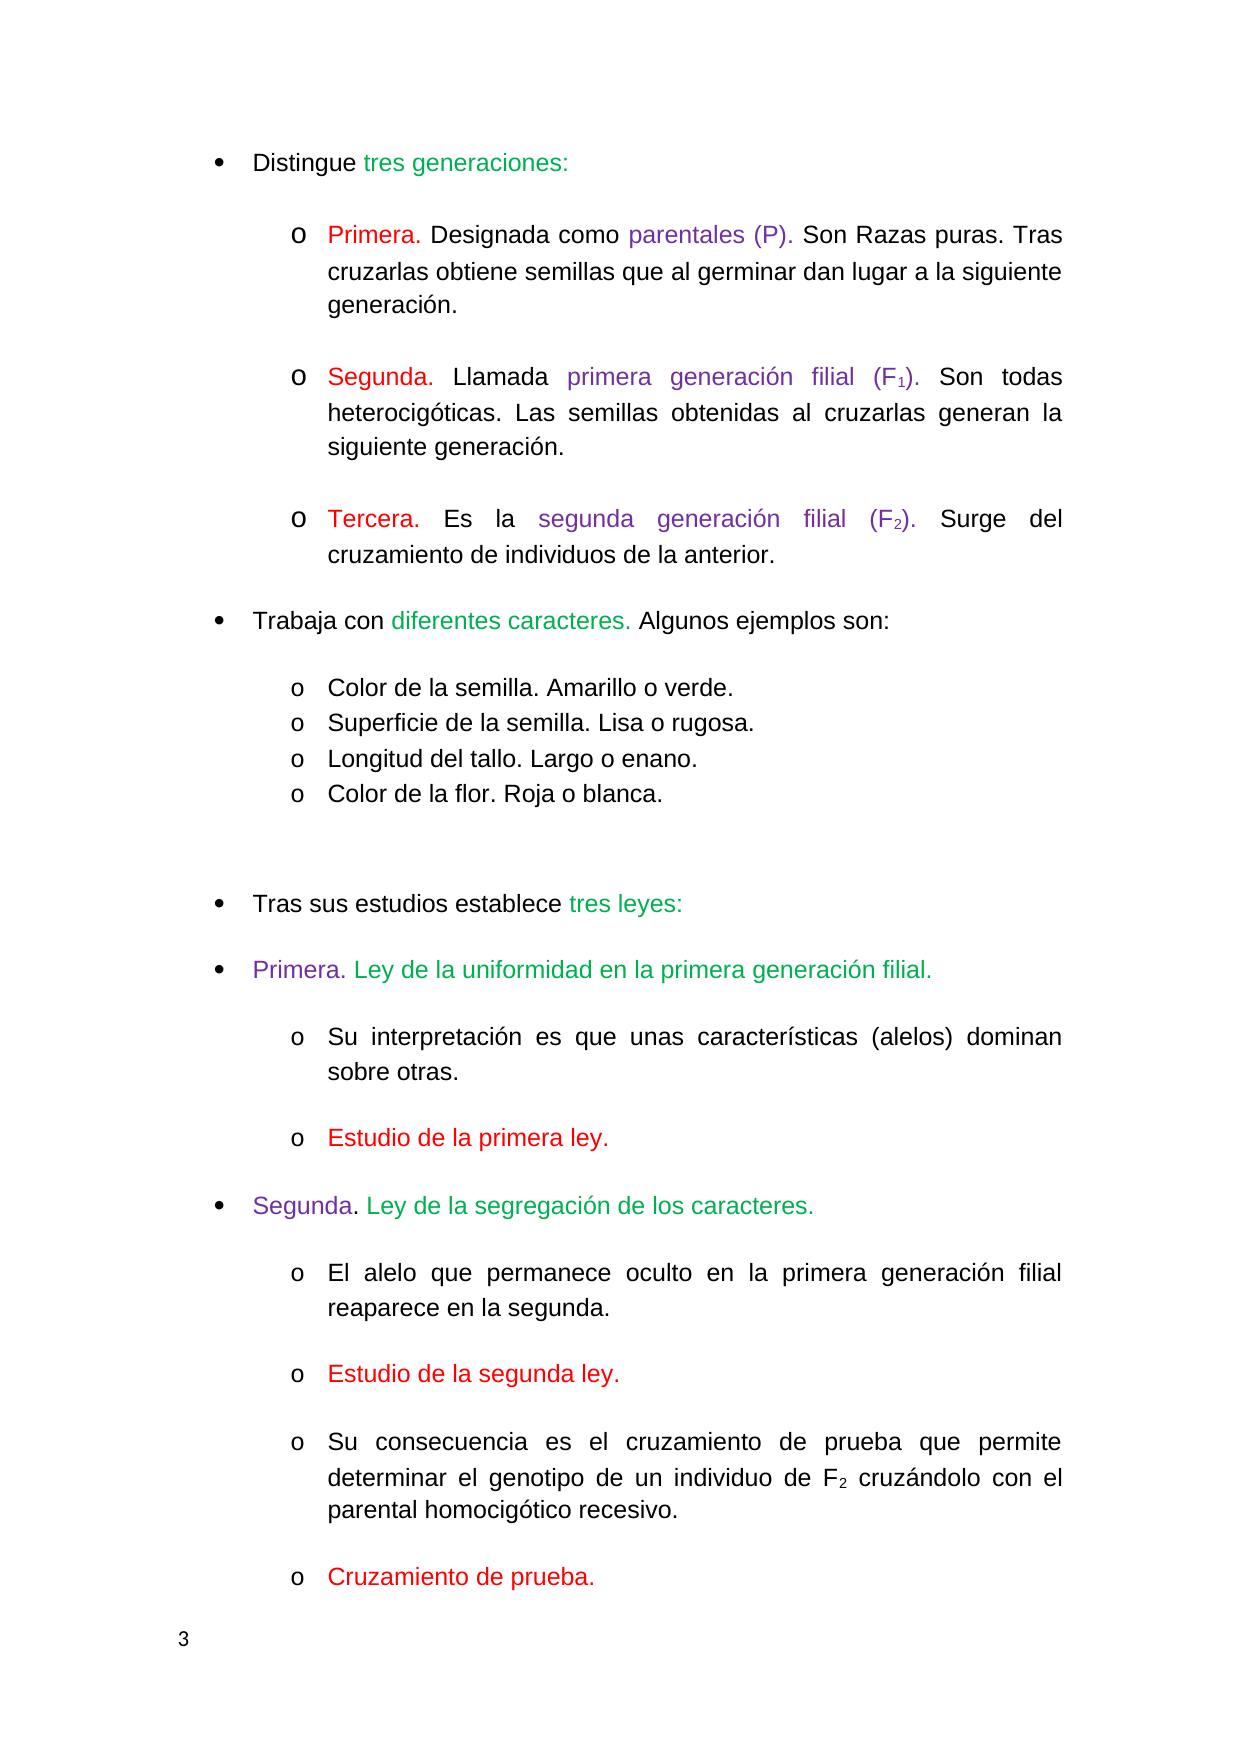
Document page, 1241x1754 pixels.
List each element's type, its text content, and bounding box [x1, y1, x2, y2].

list Superficie de la semilla. Lisa o rugosa. [290, 708, 1063, 739]
list Tras sus estudios establece tres leyes: [215, 889, 1063, 918]
list Trabaja con diferentes caracteres. Algunos ejemplos son: [215, 606, 1063, 635]
list Distingue tres generaciones: [215, 148, 1063, 176]
list Color de la flor. Roja o blanca. [290, 779, 1063, 810]
list Estudio de la segunda ley. [290, 1359, 1063, 1390]
list Cruzamiento de prueba. [290, 1562, 1063, 1592]
list El alelo que permanece oculto en la primera generación filial reaparece en la segunda. [290, 1257, 1063, 1321]
list Primera. Designada como parentales (P). Son Razas puras. Tras cruzarlas obtiene semillas que al germinar dan lugar a la siguiente generación. [290, 219, 1063, 318]
list Su interpretación es que unas características (alelos) dominan sobre otras. [290, 1022, 1063, 1086]
list Color de la semilla. Amarillo o verde. [290, 672, 1063, 703]
list Estudio de la primera ley. [290, 1123, 1063, 1154]
list Tercera. Es la segunda generación filial (F2). Surge del cruzamiento de individuos de la anterior. [290, 503, 1063, 569]
list Longitud del tallo. Largo o enano. [290, 743, 1063, 774]
list Segunda. Ley de la segregación de los caracteres. [215, 1191, 1063, 1220]
list Segunda. Llamada primera generación filial (F1). Son todas heterocigóticas. Las semillas obtenidas al cruzarlas generan la siguiente generación. [290, 361, 1063, 460]
list Su consecuencia es el cruzamiento de prueba que permite determinar el genotipo de un individuo de F2 cruzándolo con el parental homocigótico recesivo. [290, 1427, 1063, 1524]
list Primera. Ley de la uniformidad en la primera generación filial. [215, 955, 1063, 984]
